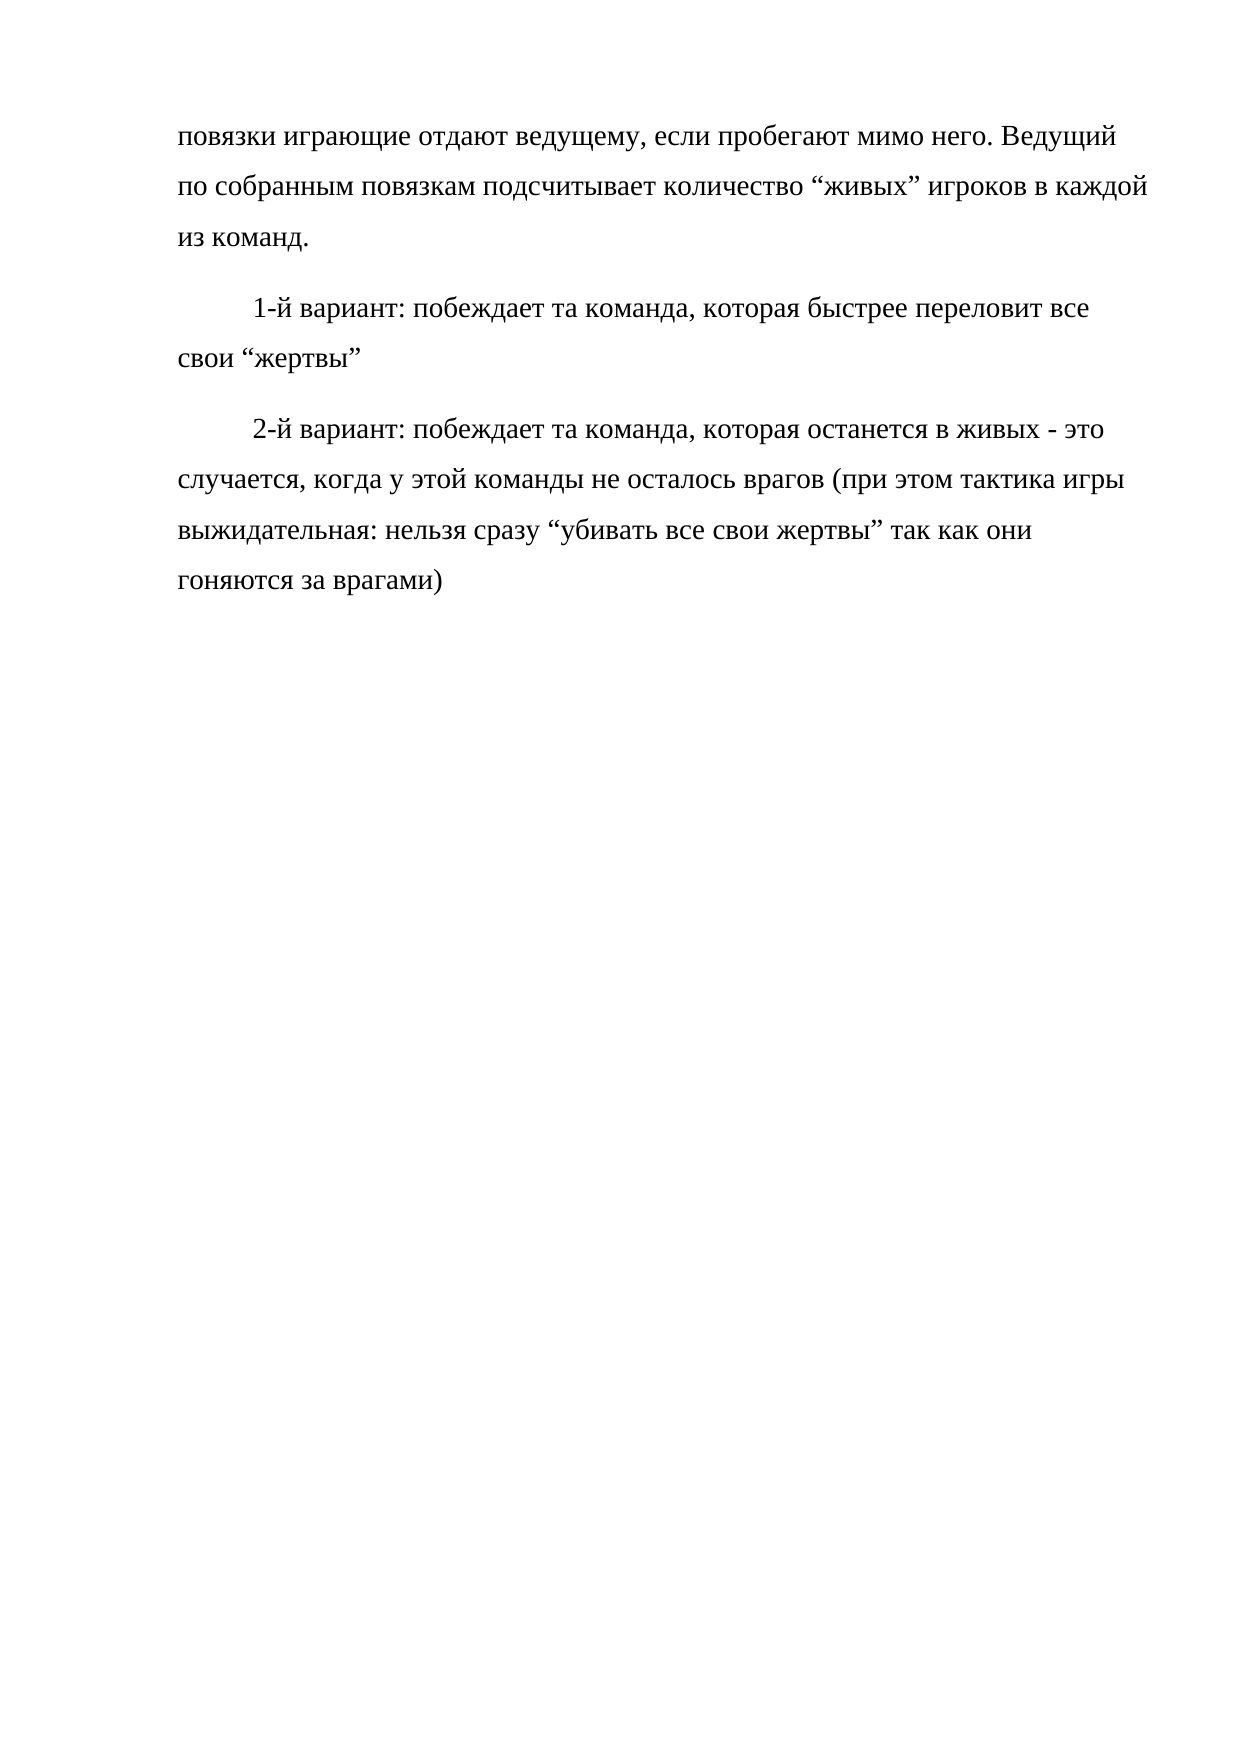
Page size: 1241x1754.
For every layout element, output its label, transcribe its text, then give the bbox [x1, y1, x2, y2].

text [177, 118, 1152, 252]
text 2-й вариант: побеждает та команда, которая останется в живых - это случается, когда у этой команды не осталось врагов (при этом тактика игры выжидательная: нельзя сразу “убивать все свои жертвы” так как они гоняются за врагами) [177, 411, 1152, 596]
text 1-й вариант: побеждает та команда, которая быстрее переловит все свои “жертвы” [177, 290, 1152, 374]
